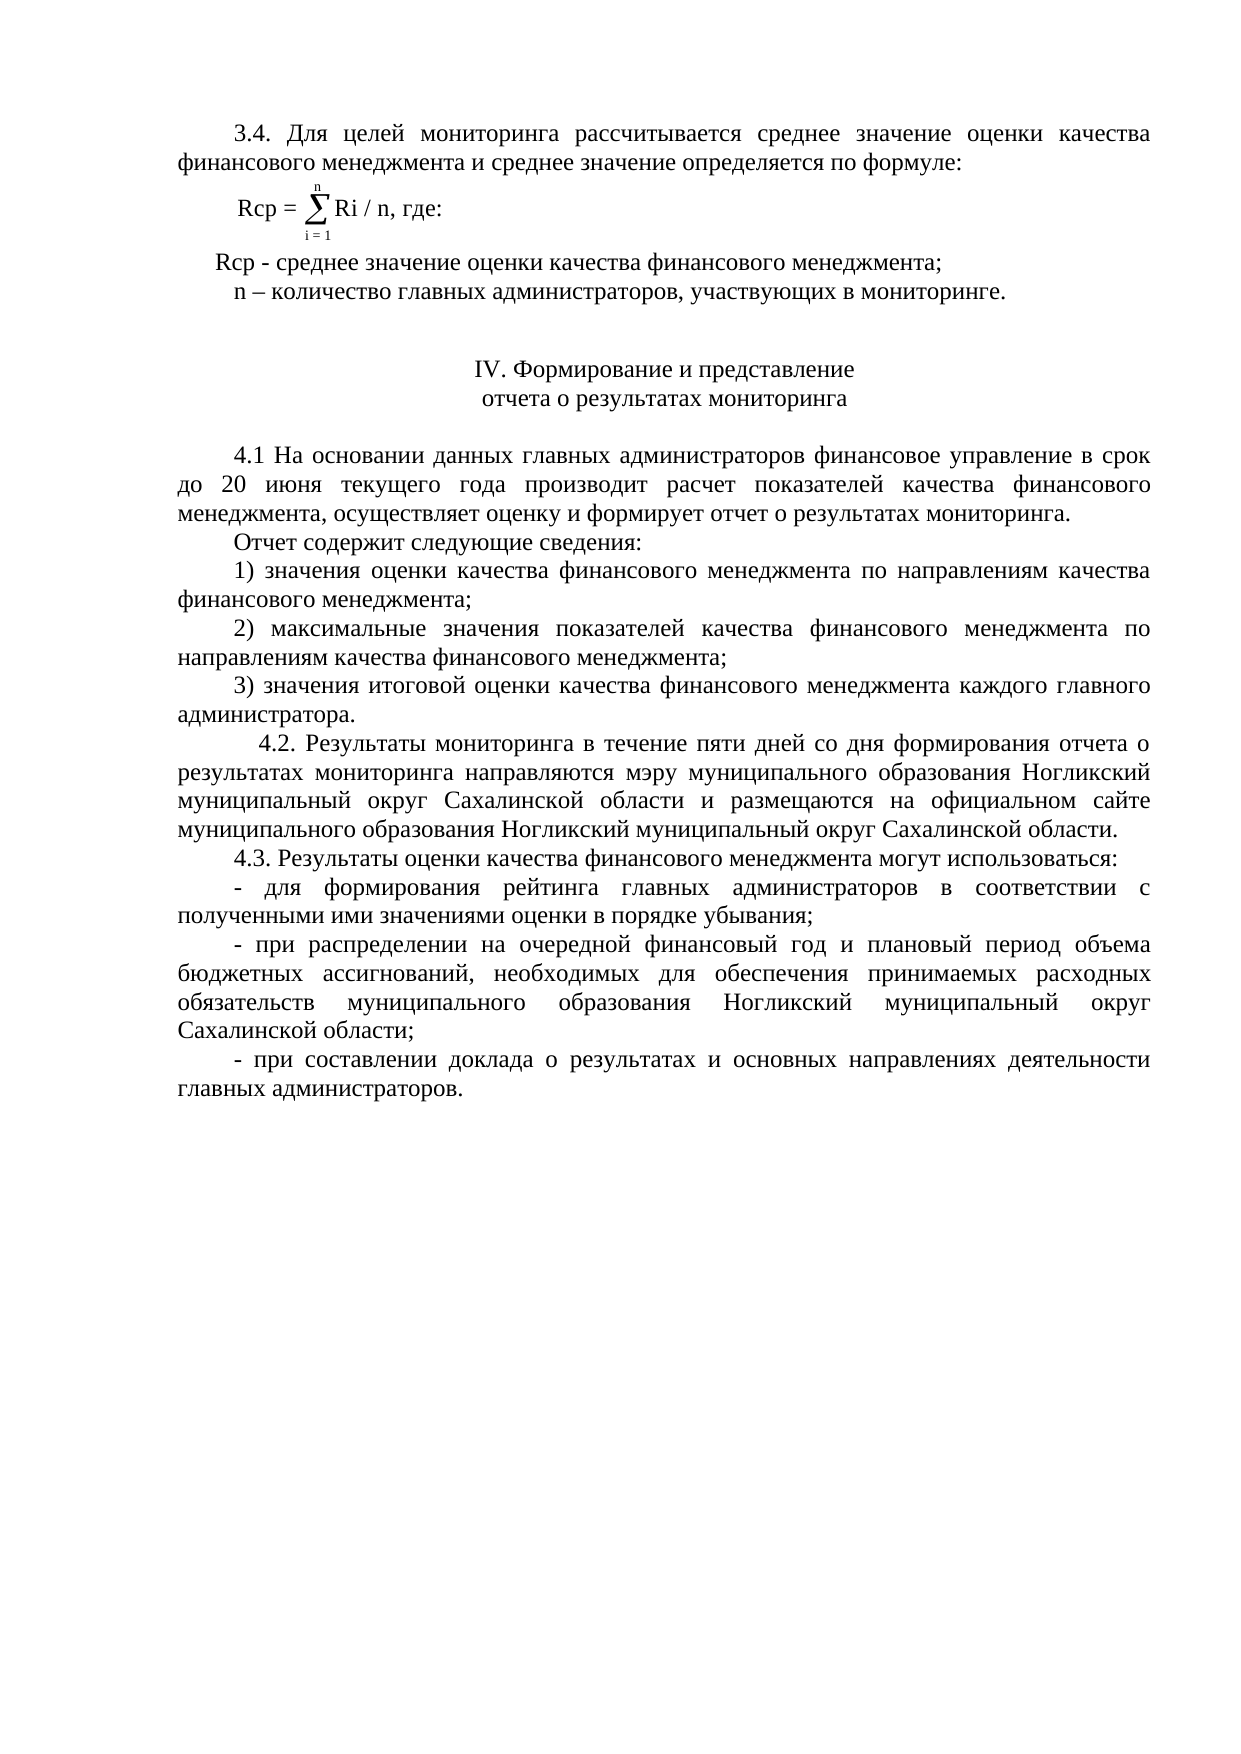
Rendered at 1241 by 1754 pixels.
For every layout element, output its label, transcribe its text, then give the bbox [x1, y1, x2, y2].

text 4.3. Результаты оценки качества финансового менеджмента могут использоваться: [177, 843, 1152, 872]
text 3) значения итоговой оценки качества финансового менеджмента каждого главного администратора. [177, 670, 1152, 728]
text - для формирования рейтинга главных администраторов в соответствии с полученными ими значениями оценки в порядке убывания; [177, 872, 1152, 929]
text 1) значения оценки качества финансового менеджмента по направлениям качества финансового менеджмента; [177, 555, 1152, 613]
text 4.2. Результаты мониторинга в течение пяти дней со дня формирования отчета о результатах мониторинга направляются мэру муниципального образования Ногликский муниципальный округ Сахалинской области и размещаются на официальном сайте муниципального образования Ногликский муниципальный округ Сахалинской области. [177, 728, 1152, 843]
title отчета о результатах мониторинга [177, 383, 1152, 412]
text Rcp - среднее значение оценки качества финансового менеджмента; [177, 247, 1152, 276]
text 3.4. Для целей мониторинга рассчитывается среднее значение оценки качества финансового менеджмента и среднее значение определяется по формуле: [177, 118, 1152, 176]
text 4.1 На основании данных главных администраторов финансовое управление в срок до 20 июня текущего года производит расчет показателей качества финансового менеджмента, осуществляет оценку и формирует отчет о результатах мониторинга. [177, 440, 1152, 527]
text Отчет содержит следующие сведения: [177, 527, 1152, 555]
text - при составлении доклада о результатах и основных направлениях деятельности главных администраторов. [177, 1044, 1152, 1102]
text 2) максимальные значения показателей качества финансового менеджмента по направлениям качества финансового менеджмента; [177, 613, 1152, 670]
text n – количество главных администраторов, участвующих в мониторинге. [177, 276, 1152, 304]
title IV. Формирование и представление [177, 354, 1152, 383]
text - при распределении на очередной финансовый год и плановый период объема бюджетных ассигнований, необходимых для обеспечения принимаемых расходных обязательств муниципального образования Ногликский муниципальный округ Сахалинской области; [177, 929, 1152, 1044]
